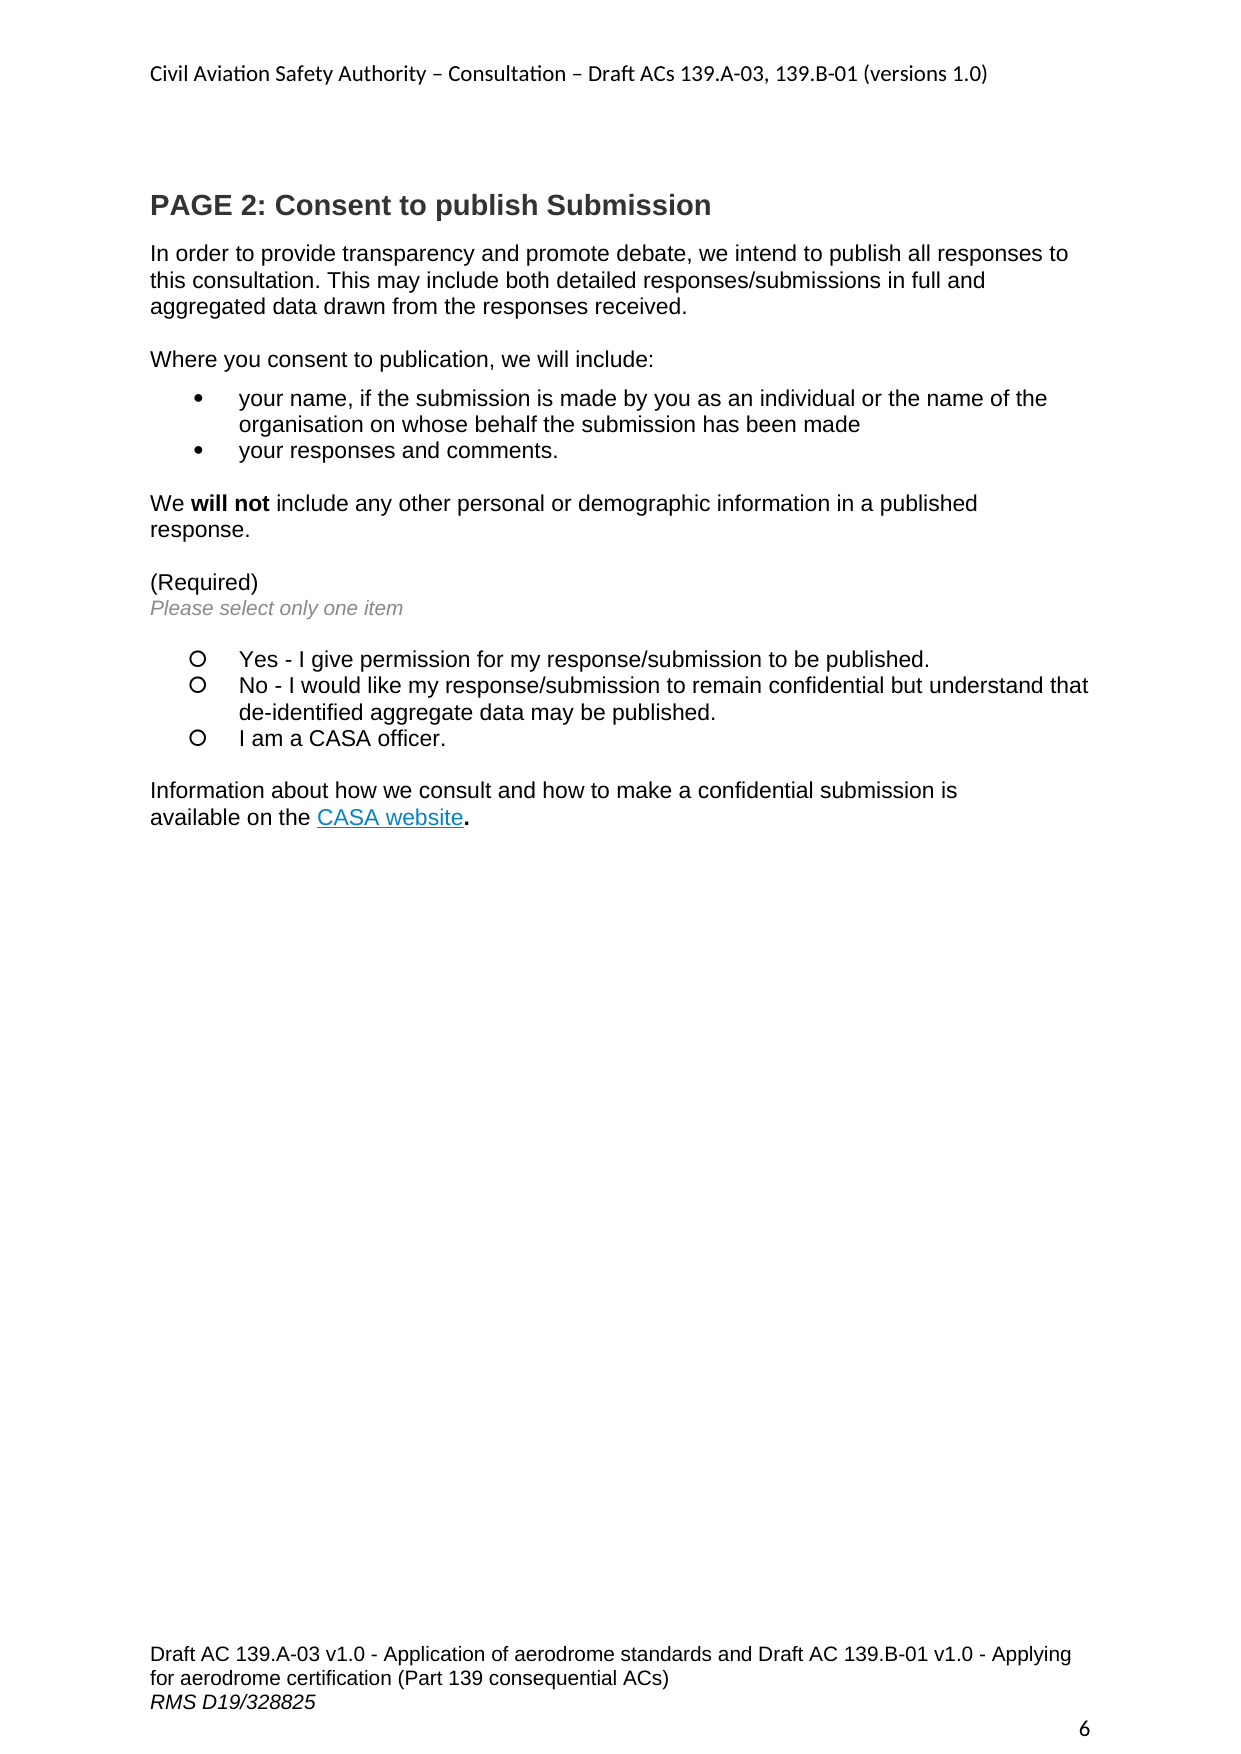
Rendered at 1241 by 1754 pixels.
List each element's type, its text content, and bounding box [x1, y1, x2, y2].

text response. [150, 516, 1090, 543]
text Information about how we consult and how to make a confidential submission is [150, 777, 1090, 804]
text available on the CASA website. [150, 804, 1090, 830]
list Yes - I give permission for my response/submission to be published. [187, 646, 1090, 672]
list your responses and comments. [194, 437, 1090, 464]
text Please select only one item [150, 595, 1090, 619]
text PAGE 2: Consent to publish Submission [150, 187, 1090, 221]
text aggregated data drawn from the responses received. [150, 293, 1090, 319]
list your name, if the submission is made by you as an individual or the name of the organisation on whose behalf the submission has been made [194, 384, 1090, 437]
text Where you consent to publication, we will include: [150, 346, 1090, 372]
list No - I would like my response/submission to remain confidential but understand that de-identified aggregate data may be published. [187, 672, 1090, 725]
text (Required) [150, 569, 1090, 595]
text We will not include any other personal or demographic information in a published [150, 490, 1090, 516]
text In order to provide transparency and promote debate, we intend to publish all responses to this consultation. This may include both detailed responses/submissions in full and [150, 240, 1090, 293]
list I am a CASA officer. [187, 725, 1090, 751]
